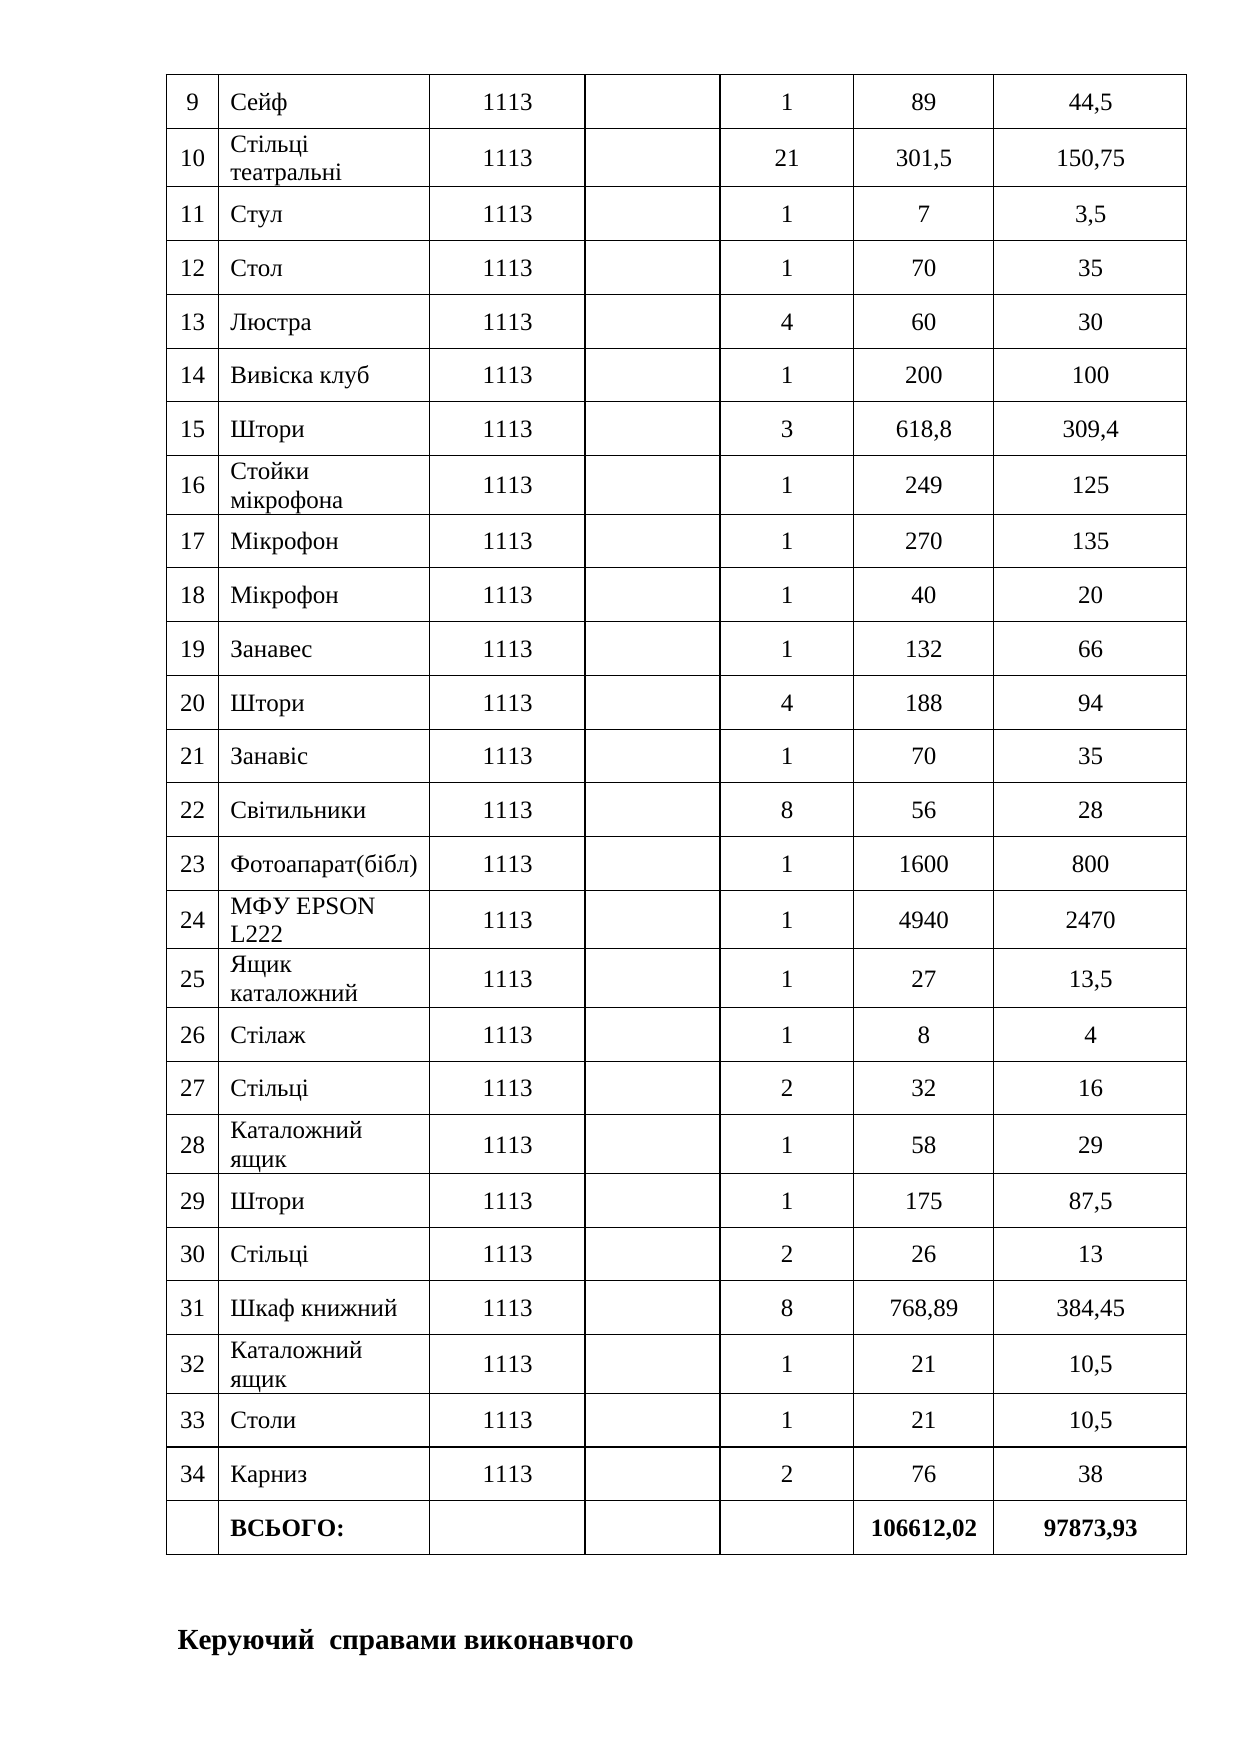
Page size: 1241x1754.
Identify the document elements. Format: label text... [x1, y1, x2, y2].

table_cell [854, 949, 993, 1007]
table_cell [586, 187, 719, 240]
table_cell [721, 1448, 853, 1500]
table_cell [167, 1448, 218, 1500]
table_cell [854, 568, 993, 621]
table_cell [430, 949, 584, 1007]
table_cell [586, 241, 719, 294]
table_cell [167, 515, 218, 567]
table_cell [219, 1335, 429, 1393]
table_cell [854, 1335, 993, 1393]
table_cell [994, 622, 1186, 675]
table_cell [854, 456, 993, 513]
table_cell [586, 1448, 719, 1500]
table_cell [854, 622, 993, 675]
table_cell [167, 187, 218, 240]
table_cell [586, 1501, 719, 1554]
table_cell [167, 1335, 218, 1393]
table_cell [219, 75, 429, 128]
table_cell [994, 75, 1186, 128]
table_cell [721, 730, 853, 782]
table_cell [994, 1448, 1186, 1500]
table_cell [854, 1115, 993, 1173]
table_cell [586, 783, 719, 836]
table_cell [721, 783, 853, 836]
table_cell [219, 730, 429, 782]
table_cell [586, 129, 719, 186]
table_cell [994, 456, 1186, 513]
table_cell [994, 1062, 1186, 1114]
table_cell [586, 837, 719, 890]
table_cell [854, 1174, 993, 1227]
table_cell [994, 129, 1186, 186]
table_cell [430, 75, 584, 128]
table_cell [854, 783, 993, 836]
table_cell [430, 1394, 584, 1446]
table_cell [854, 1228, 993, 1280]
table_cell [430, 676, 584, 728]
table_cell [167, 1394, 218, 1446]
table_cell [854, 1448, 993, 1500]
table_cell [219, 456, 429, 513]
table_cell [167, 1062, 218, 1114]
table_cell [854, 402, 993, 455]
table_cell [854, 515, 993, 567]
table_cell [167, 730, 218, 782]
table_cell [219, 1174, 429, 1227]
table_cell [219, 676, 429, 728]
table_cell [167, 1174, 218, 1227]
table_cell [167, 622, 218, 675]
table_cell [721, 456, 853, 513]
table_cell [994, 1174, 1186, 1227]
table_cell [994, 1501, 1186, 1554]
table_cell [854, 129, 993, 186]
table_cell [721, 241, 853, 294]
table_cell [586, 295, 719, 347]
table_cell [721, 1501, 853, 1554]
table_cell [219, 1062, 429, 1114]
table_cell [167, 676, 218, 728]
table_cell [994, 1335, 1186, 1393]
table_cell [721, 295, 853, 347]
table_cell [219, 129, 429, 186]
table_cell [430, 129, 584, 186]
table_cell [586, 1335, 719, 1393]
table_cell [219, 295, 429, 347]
text Керуючий справами виконавчого [177, 1622, 1240, 1656]
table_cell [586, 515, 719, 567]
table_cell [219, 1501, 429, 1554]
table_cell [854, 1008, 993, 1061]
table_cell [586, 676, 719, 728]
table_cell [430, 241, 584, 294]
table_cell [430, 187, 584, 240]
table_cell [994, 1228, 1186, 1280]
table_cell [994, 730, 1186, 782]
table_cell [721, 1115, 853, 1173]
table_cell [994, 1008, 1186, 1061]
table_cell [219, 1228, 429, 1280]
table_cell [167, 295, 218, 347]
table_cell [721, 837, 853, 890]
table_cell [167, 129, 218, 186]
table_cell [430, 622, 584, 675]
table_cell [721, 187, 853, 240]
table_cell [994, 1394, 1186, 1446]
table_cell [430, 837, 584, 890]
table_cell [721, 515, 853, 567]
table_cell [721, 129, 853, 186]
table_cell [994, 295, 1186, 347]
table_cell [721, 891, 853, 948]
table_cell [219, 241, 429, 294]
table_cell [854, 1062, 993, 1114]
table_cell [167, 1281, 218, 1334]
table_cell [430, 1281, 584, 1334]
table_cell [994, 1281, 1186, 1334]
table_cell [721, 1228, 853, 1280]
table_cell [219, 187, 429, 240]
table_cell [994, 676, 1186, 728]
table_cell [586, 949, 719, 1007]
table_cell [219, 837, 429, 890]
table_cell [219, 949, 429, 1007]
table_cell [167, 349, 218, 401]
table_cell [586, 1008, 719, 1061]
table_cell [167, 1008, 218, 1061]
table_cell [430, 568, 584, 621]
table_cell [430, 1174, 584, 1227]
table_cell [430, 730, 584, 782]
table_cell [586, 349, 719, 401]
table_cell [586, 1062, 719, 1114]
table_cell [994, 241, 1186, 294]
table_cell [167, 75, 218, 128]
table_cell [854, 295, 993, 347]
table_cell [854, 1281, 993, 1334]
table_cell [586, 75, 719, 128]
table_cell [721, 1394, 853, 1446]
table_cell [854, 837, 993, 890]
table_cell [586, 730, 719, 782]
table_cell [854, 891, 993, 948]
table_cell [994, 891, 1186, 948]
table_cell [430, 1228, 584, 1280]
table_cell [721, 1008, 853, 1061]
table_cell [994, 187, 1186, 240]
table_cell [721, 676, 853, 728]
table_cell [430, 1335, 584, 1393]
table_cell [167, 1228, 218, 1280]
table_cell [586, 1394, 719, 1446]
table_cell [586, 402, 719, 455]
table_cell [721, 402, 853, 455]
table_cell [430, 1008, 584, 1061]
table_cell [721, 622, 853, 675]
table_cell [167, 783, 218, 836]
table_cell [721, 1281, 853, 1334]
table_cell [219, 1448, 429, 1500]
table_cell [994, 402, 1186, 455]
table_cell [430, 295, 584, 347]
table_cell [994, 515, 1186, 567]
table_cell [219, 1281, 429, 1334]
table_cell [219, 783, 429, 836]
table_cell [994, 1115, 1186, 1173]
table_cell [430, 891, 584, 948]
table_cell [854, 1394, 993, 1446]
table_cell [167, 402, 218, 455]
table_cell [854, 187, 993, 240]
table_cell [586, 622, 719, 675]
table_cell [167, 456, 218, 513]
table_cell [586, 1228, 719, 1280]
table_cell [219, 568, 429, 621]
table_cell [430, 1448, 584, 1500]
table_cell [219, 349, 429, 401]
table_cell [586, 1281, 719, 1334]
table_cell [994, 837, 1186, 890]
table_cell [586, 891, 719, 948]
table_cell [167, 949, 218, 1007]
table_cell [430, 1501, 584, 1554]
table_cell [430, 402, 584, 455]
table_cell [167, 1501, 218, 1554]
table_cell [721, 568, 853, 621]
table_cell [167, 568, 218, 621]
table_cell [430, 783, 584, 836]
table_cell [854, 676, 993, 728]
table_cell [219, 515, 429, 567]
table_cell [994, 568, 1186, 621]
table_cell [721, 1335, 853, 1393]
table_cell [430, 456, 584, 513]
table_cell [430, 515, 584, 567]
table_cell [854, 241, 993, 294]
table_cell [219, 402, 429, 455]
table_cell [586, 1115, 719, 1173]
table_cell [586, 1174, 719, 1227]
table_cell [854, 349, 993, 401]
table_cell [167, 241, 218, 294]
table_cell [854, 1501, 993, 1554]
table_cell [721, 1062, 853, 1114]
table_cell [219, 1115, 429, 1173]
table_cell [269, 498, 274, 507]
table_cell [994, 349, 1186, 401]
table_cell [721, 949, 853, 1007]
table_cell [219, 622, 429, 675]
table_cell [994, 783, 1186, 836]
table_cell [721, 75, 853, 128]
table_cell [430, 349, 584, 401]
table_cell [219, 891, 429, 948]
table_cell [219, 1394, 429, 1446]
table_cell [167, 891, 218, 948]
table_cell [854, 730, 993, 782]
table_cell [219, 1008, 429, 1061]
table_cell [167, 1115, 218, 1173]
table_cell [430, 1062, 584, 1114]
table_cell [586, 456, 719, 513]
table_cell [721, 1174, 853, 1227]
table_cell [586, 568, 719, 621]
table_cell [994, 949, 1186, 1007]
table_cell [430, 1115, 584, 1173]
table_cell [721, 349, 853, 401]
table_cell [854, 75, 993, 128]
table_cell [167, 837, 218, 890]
